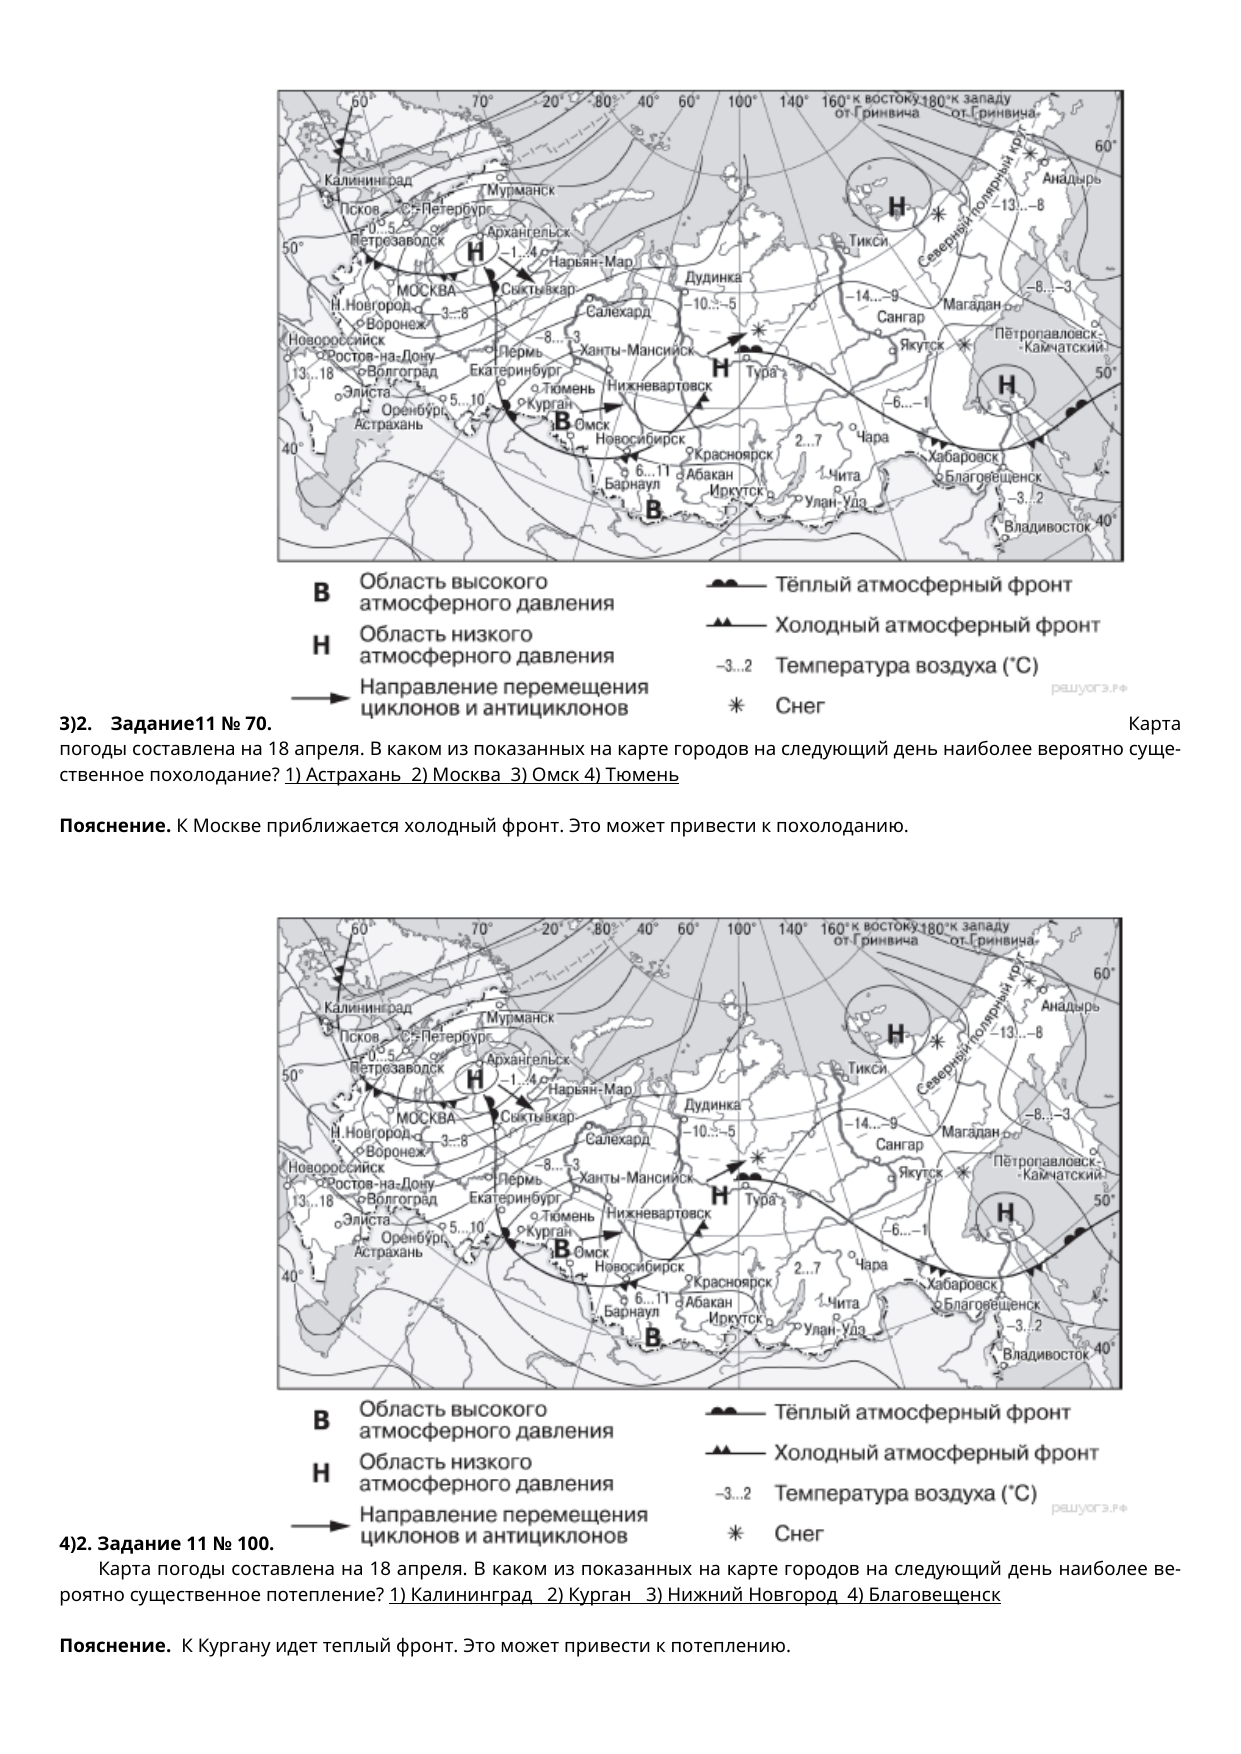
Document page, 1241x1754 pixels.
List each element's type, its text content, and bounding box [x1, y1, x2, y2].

text Карта погоды составлена на 18 апреля. В каком из показанных на карте городов на следующий день наиболее вероятно существенное потепление? 1) Калининград 2) Курган 3) Нижний Новгород 4) Благовещенск [59, 1555, 1181, 1606]
text Пояснение. К Кургану идет теплый фронт. Это может привести к потеплению. [59, 1632, 1181, 1657]
picture [271, 84, 1129, 730]
text Пояснение. К Москве приближается холодный фронт. Это может привести к похолоданию. [59, 812, 1181, 837]
picture [274, 913, 1129, 1550]
